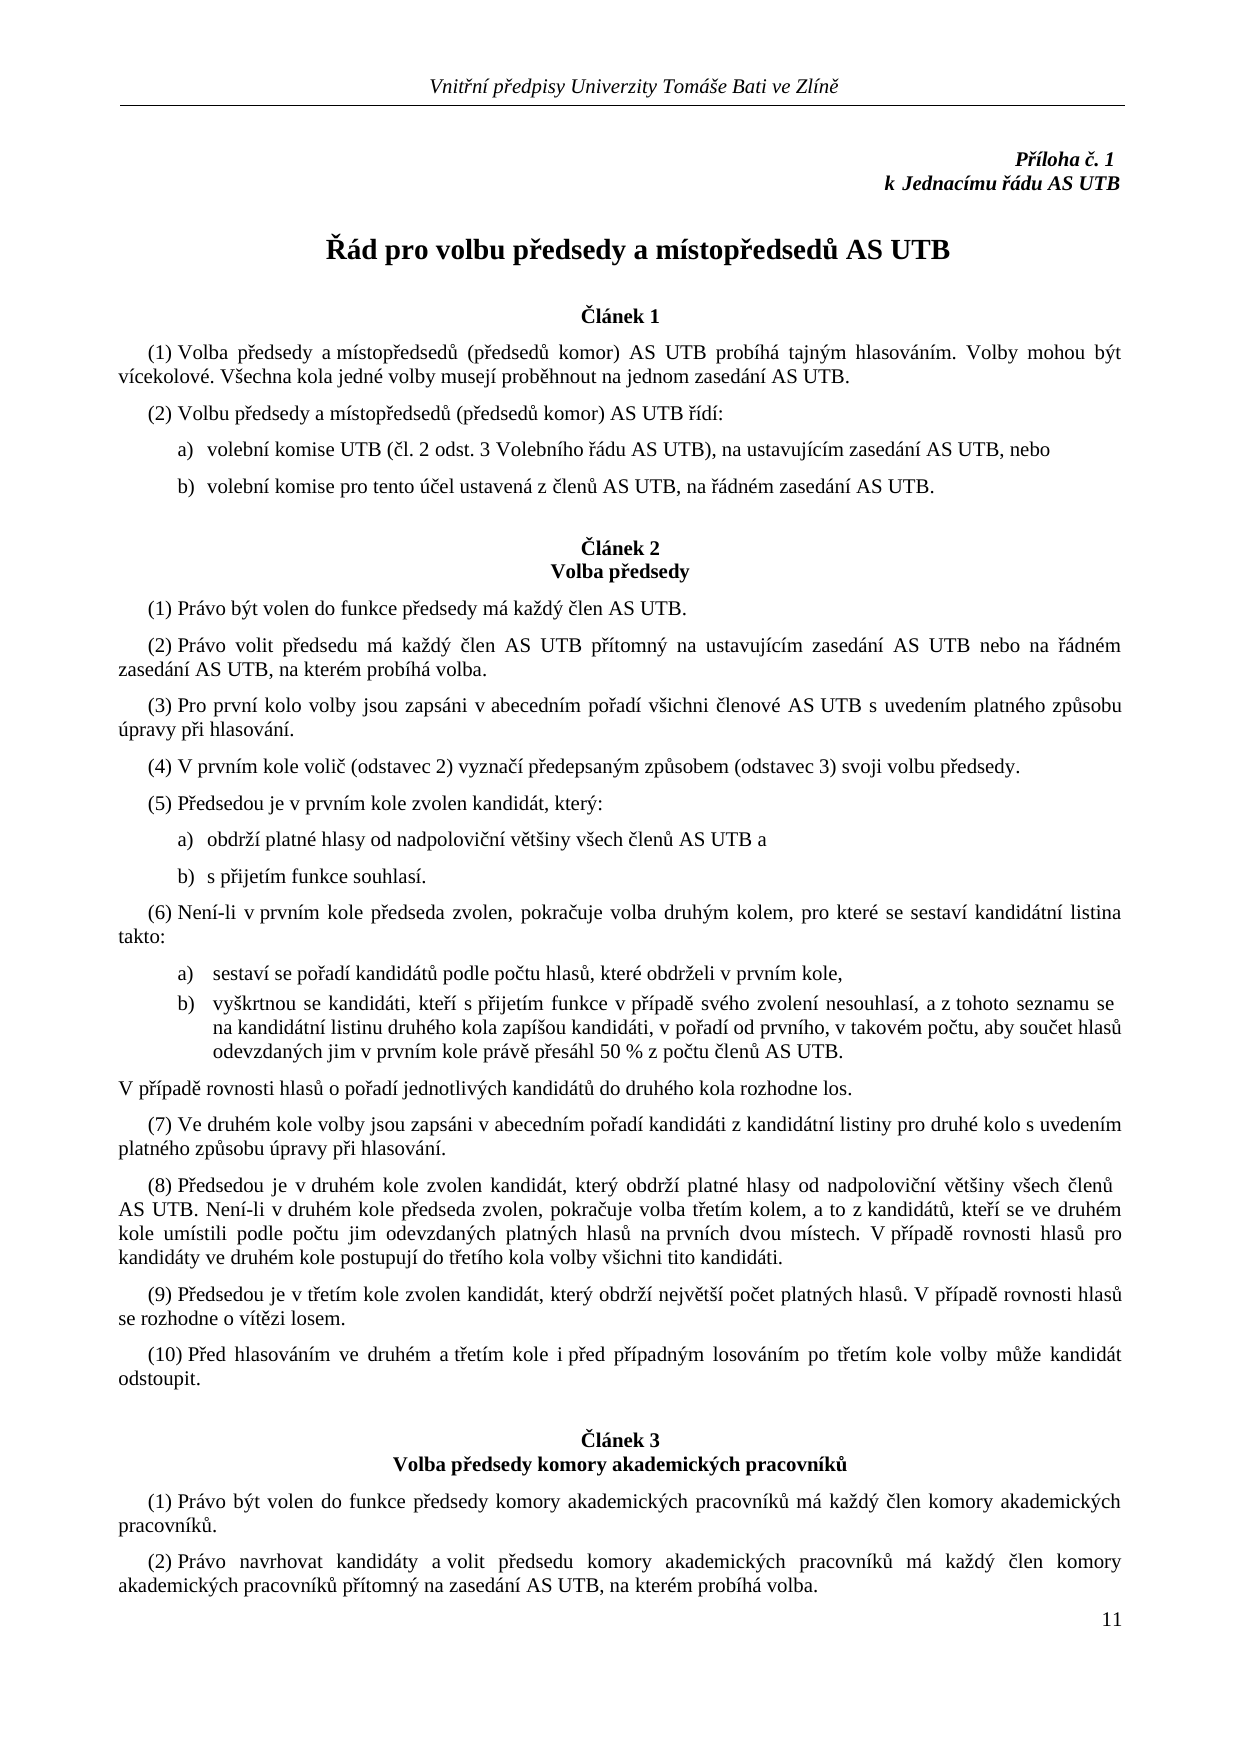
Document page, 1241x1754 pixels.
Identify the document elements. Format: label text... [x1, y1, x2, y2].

list Předsedou je v druhém kole zvolen kandidát, který obdrží platné hlasy od nadpoloviční většiny všech členů AS UTB. Není-li v druhém kole předseda zvolen, pokračuje volba třetím kolem, a to z kandidátů, kteří se ve druhém kole umístili podle počtu jim odevzdaných platných hlasů na prvních dvou místech. V případě rovnosti hlasů pro kandidáty ve druhém kole postupují do třetího kola volby všichni tito kandidáti. [118, 1173, 1122, 1269]
list Není-li v prvním kole předseda zvolen, pokračuje volba druhým kolem, pro které se sestaví kandidátní listina takto: [118, 900, 1122, 948]
list volební komise pro tento účel ustavená z členů AS UTB, na řádném zasedání AS UTB. [177, 474, 1122, 498]
list volební komise UTB (čl. 2 odst. 3 Volebního řádu AS UTB), na ustavujícím zasedání AS UTB, nebo [177, 437, 1122, 461]
text Volba předsedy komory akademických pracovníků [118, 1452, 1122, 1476]
text Článek 3 [118, 1428, 1122, 1452]
subtitle Řád pro volbu předsedy a místopředsedů AS UTB [118, 232, 1122, 266]
list s přijetím funkce souhlasí. [177, 863, 1122, 888]
list Volbu předsedy a místopředsedů (předsedů komor) AS UTB řídí: [118, 401, 1122, 425]
list obdrží platné hlasy od nadpoloviční většiny všech členů AS UTB a [177, 827, 1122, 851]
list Právo volit předsedu má každý člen AS UTB přítomný na ustavujícím zasedání AS UTB nebo na řádném zasedání AS UTB, na kterém probíhá volba. [118, 633, 1122, 681]
list Právo navrhovat kandidáty a volit předsedu komory akademických pracovníků má každý člen komory akademických pracovníků přítomný na zasedání AS UTB, na kterém probíhá volba. [118, 1549, 1122, 1597]
text Článek 2 [118, 535, 1122, 559]
list Právo být volen do funkce předsedy komory akademických pracovníků má každý člen komory akademických pracovníků. [118, 1488, 1122, 1537]
list Právo být volen do funkce předsedy má každý člen AS UTB. [118, 596, 1122, 620]
text k Jednacímu řádu AS UTB [118, 171, 1122, 195]
list vyškrtnou se kandidáti, kteří s přijetím funkce v případě svého zvolení nesouhlasí, a z tohoto seznamu se na kandidátní listinu druhého kola zapíšou kandidáti, v pořadí od prvního, v takovém počtu, aby součet hlasů odevzdaných jim v prvním kole právě přesáhl 50 % z počtu členů AS UTB. [177, 991, 1122, 1063]
text Volba předsedy [118, 559, 1122, 583]
list V prvním kole volič (odstavec 2) vyznačí předepsaným způsobem (odstavec 3) svoji volbu předsedy. [118, 754, 1122, 778]
list Před hlasováním ve druhém a třetím kole i před případným losováním po třetím kole volby může kandidát odstoupit. [118, 1342, 1122, 1390]
list Ve druhém kole volby jsou zapsáni v abecedním pořadí kandidáti z kandidátní listiny pro druhé kolo s uvedením platného způsobu úpravy při hlasování. [118, 1112, 1122, 1160]
subtitle Příloha č. 1 [118, 147, 1122, 171]
list Předsedou je v prvním kole zvolen kandidát, který: [118, 790, 1122, 814]
text Článek 1 [118, 303, 1122, 328]
text V případě rovnosti hlasů o pořadí jednotlivých kandidátů do druhého kola rozhodne los. [118, 1076, 1122, 1100]
list sestaví se pořadí kandidátů podle počtu hlasů, které obdrželi v prvním kole, [177, 961, 1122, 985]
list Předsedou je v třetím kole zvolen kandidát, který obdrží největší počet platných hlasů. V případě rovnosti hlasů se rozhodne o vítězi losem. [118, 1282, 1122, 1330]
list Volba předsedy a místopředsedů (předsedů komor) AS UTB probíhá tajným hlasováním. Volby mohou být vícekolové. Všechna kola jedné volby musejí proběhnout na jednom zasedání AS UTB. [118, 340, 1122, 388]
list Pro první kolo volby jsou zapsáni v abecedním pořadí všichni členové AS UTB s uvedením platného způsobu úpravy při hlasování. [118, 693, 1122, 741]
